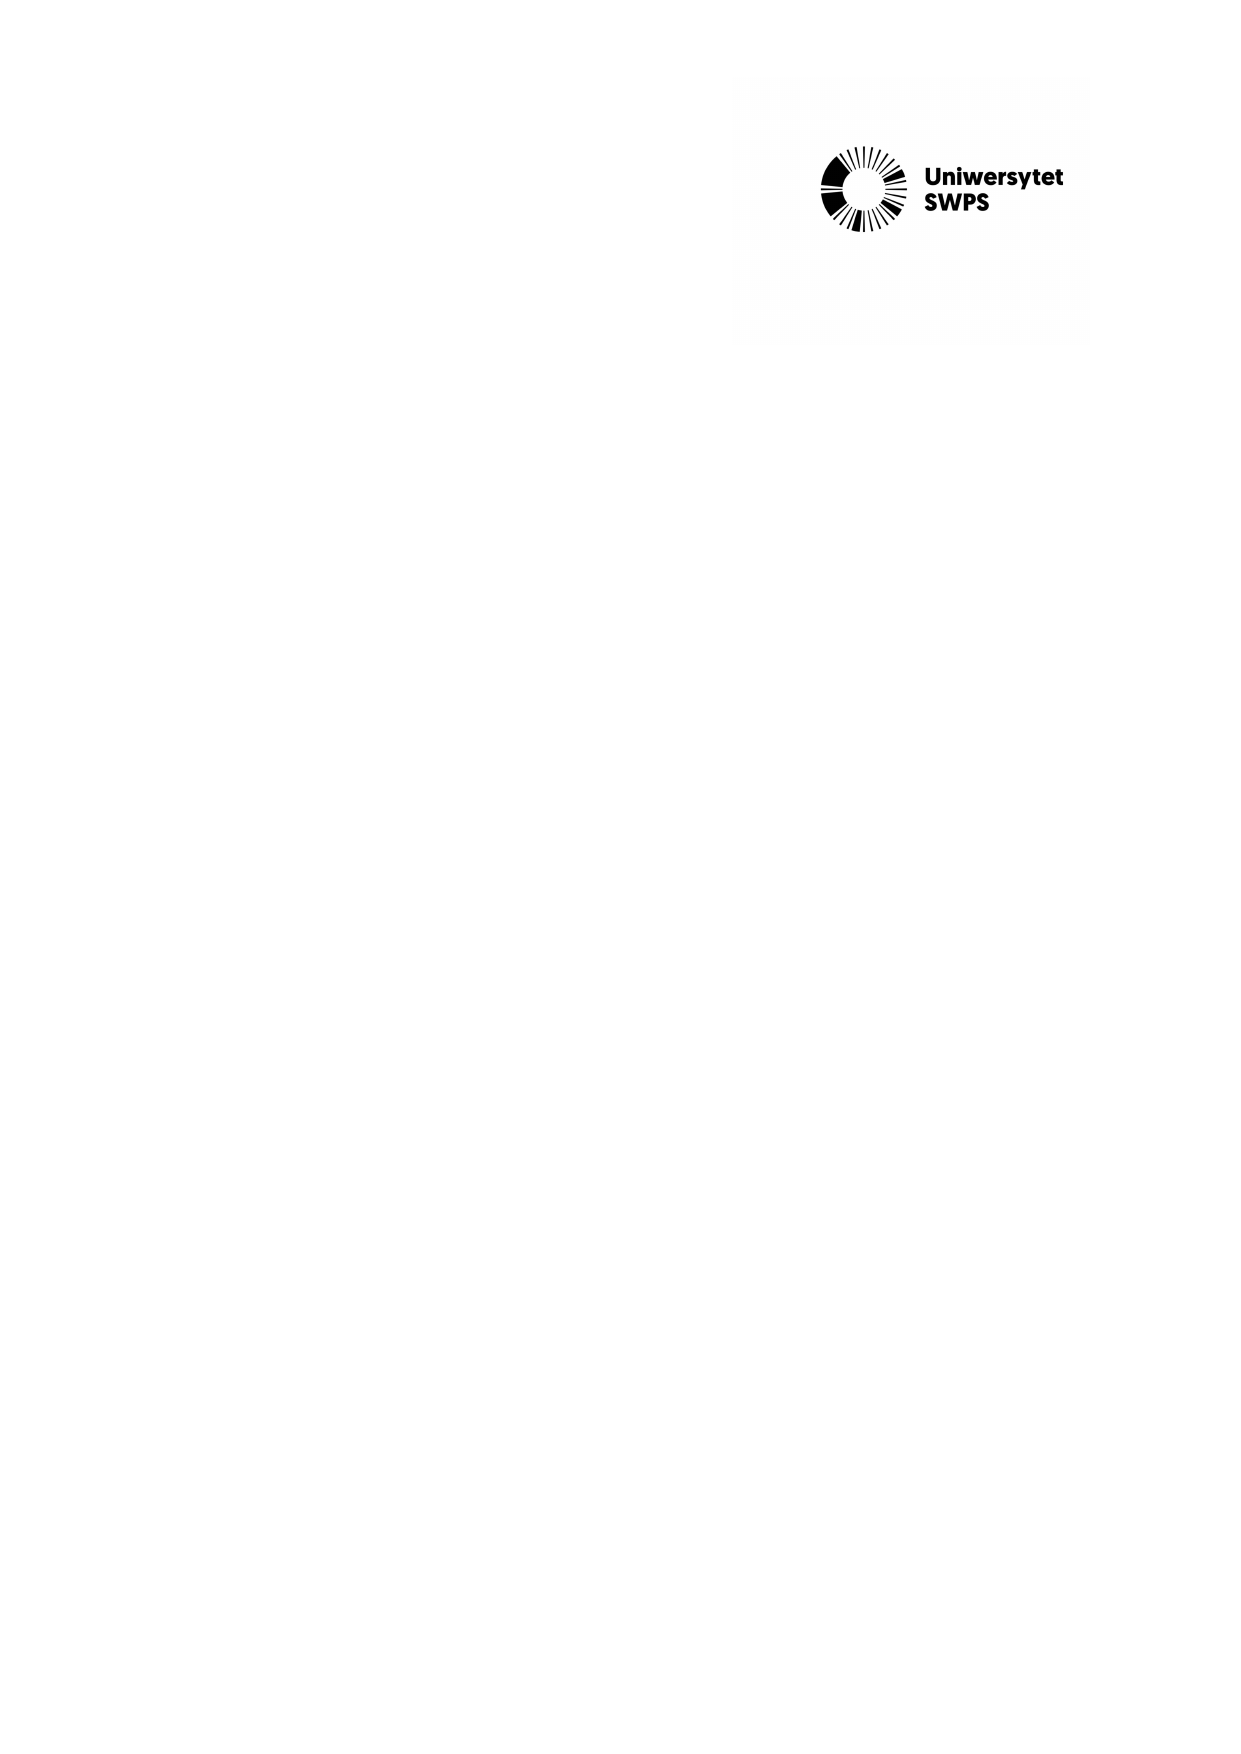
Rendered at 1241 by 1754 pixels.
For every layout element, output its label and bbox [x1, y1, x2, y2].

picture [731, 77, 1090, 345]
